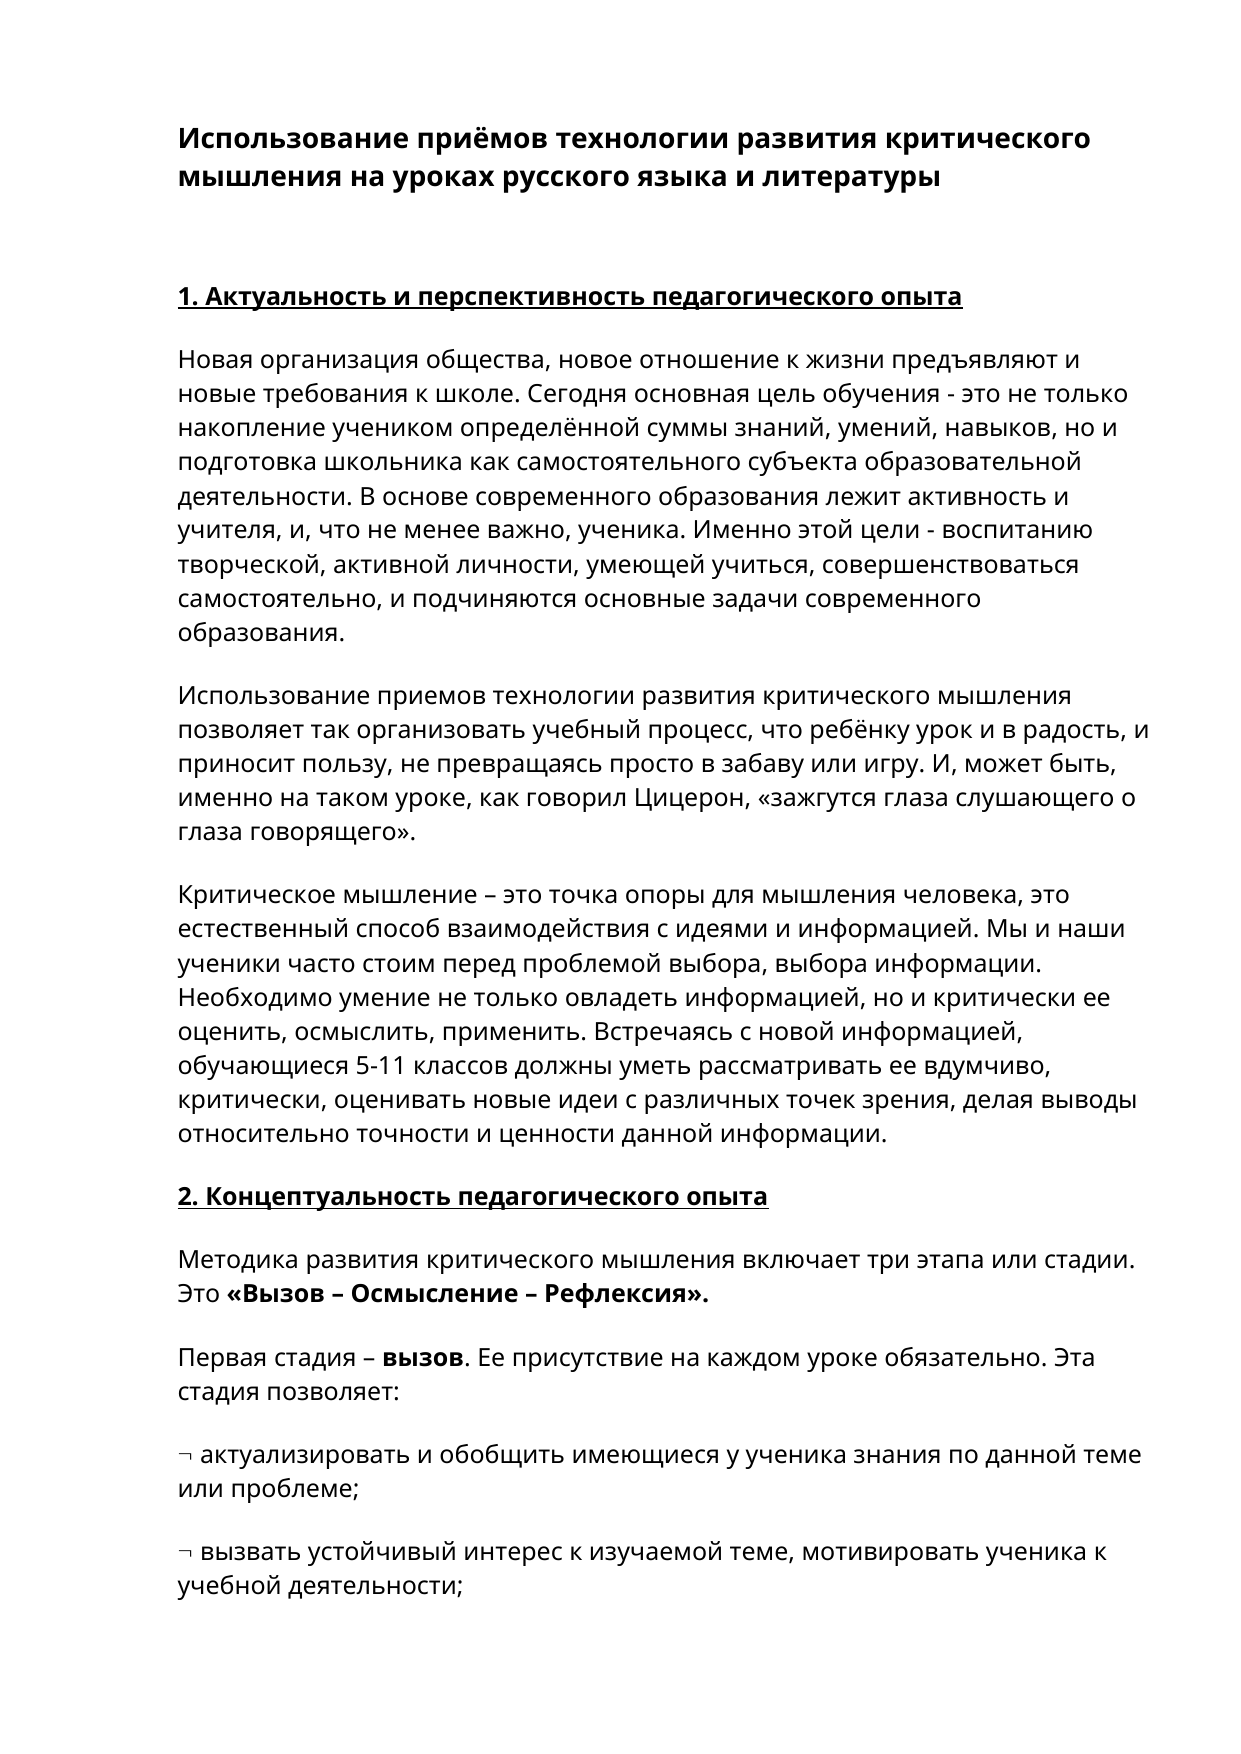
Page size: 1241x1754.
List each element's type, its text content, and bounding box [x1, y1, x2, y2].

text Новая организация общества, новое отношение к жизни предъявляют и новые требования к школе. Сегодня основная цель обучения - это не только накопление учеником определённой суммы знаний, умений, навыков, но и подготовка школьника как самостоятельного субъекта образовательной деятельности. В основе современного образования лежит активность и учителя, и, что не менее важно, ученика. Именно этой цели - воспитанию творческой, активной личности, умеющей учиться, совершенствоваться самостоятельно, и подчиняются основные задачи современного образования. [177, 342, 1152, 648]
text 2. Концептуальность педагогического опыта [177, 1179, 1152, 1213]
text Использование приемов технологии развития критического мышления позволяет так организовать учебный процесс, что ребёнку урок и в радость, и приносит пользу, не превращаясь просто в забаву или игру. И, может быть, именно на таком уроке, как говорил Цицерон, «зажгутся глаза слушающего о глаза говорящего». [177, 678, 1152, 848]
text Использование приёмов технологии развития критического мышления на уроках русского языка и литературы [177, 118, 1152, 195]
text Методика развития критического мышления включает три этапа или стадии. Это «Вызов – Осмысление – Рефлексия». [177, 1242, 1152, 1310]
text актуализировать и обобщить имеющиеся у ученика знания по данной теме или проблеме; [177, 1437, 1152, 1505]
text Первая стадия – вызов. Ее присутствие на каждом уроке обязательно. Эта стадия позволяет: [177, 1339, 1152, 1407]
text Критическое мышление – это точка опоры для мышления человека, это естественный способ взаимодействия с идеями и информацией. Мы и наши ученики часто стоим перед проблемой выбора, выбора информации. Необходимо умение не только овладеть информацией, но и критически ее оценить, осмыслить, применить. Встречаясь с новой информацией, обучающиеся 5-11 классов должны уметь рассматривать ее вдумчиво, критически, оценивать новые идеи с различных точек зрения, делая выводы относительно точности и ценности данной информации. [177, 877, 1152, 1149]
text 1. Актуальность и перспективность педагогического опыта [177, 279, 1152, 313]
text вызвать устойчивый интерес к изучаемой теме, мотивировать ученика к учебной деятельности; [177, 1534, 1152, 1602]
